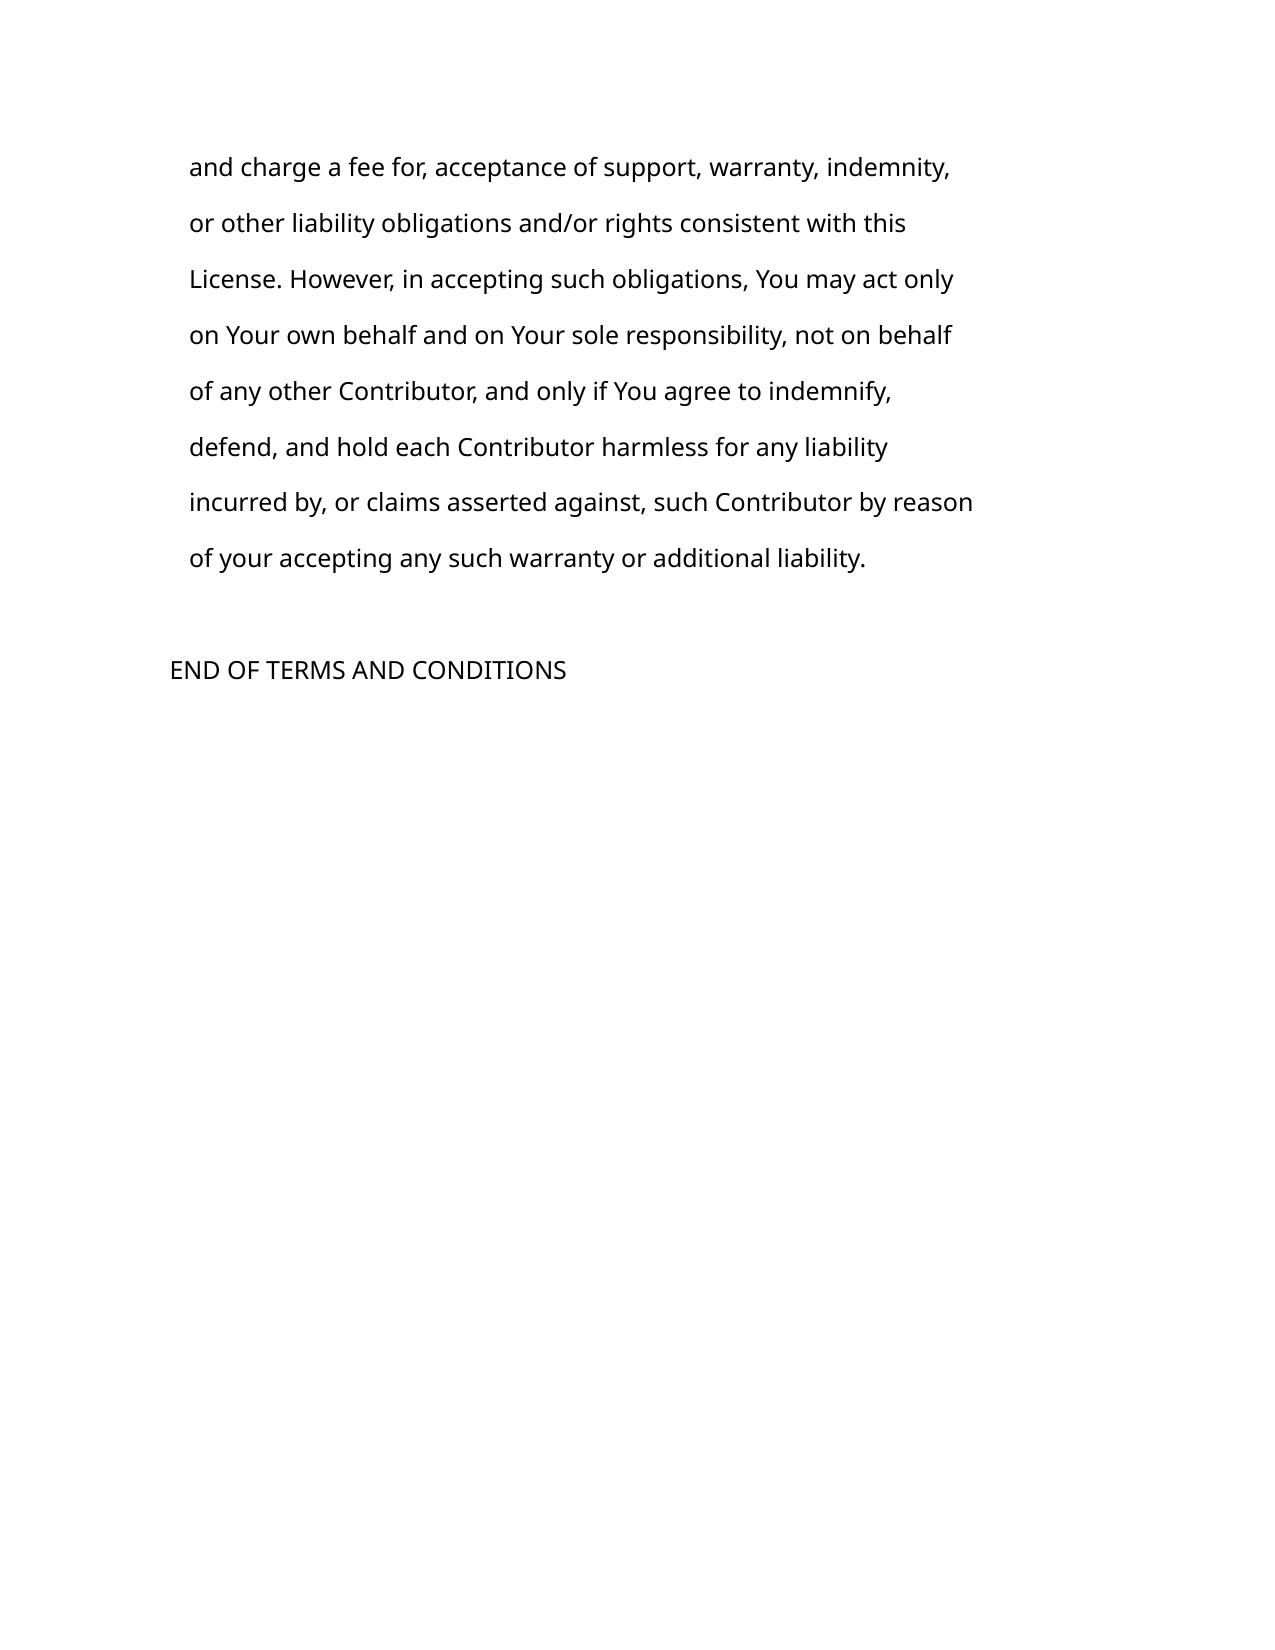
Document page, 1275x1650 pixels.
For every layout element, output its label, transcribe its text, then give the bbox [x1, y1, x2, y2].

text incurred by, or claims asserted against, such Contributor by reason [150, 485, 1125, 519]
text on Your own behalf and on Your sole responsibility, not on behalf [150, 317, 1125, 352]
text or other liability obligations and/or rights consistent with this [150, 206, 1125, 240]
text License. However, in accepting such obligations, You may act only [150, 262, 1125, 296]
text defend, and hold each Contributor harmless for any liability [150, 429, 1125, 463]
text and charge a fee for, acceptance of support, warranty, indemnity, [150, 150, 1125, 184]
text END OF TERMS AND CONDITIONS [150, 652, 1125, 687]
text of your accepting any such warranty or additional liability. [150, 541, 1125, 575]
text of any other Contributor, and only if You agree to indemnify, [150, 373, 1125, 407]
